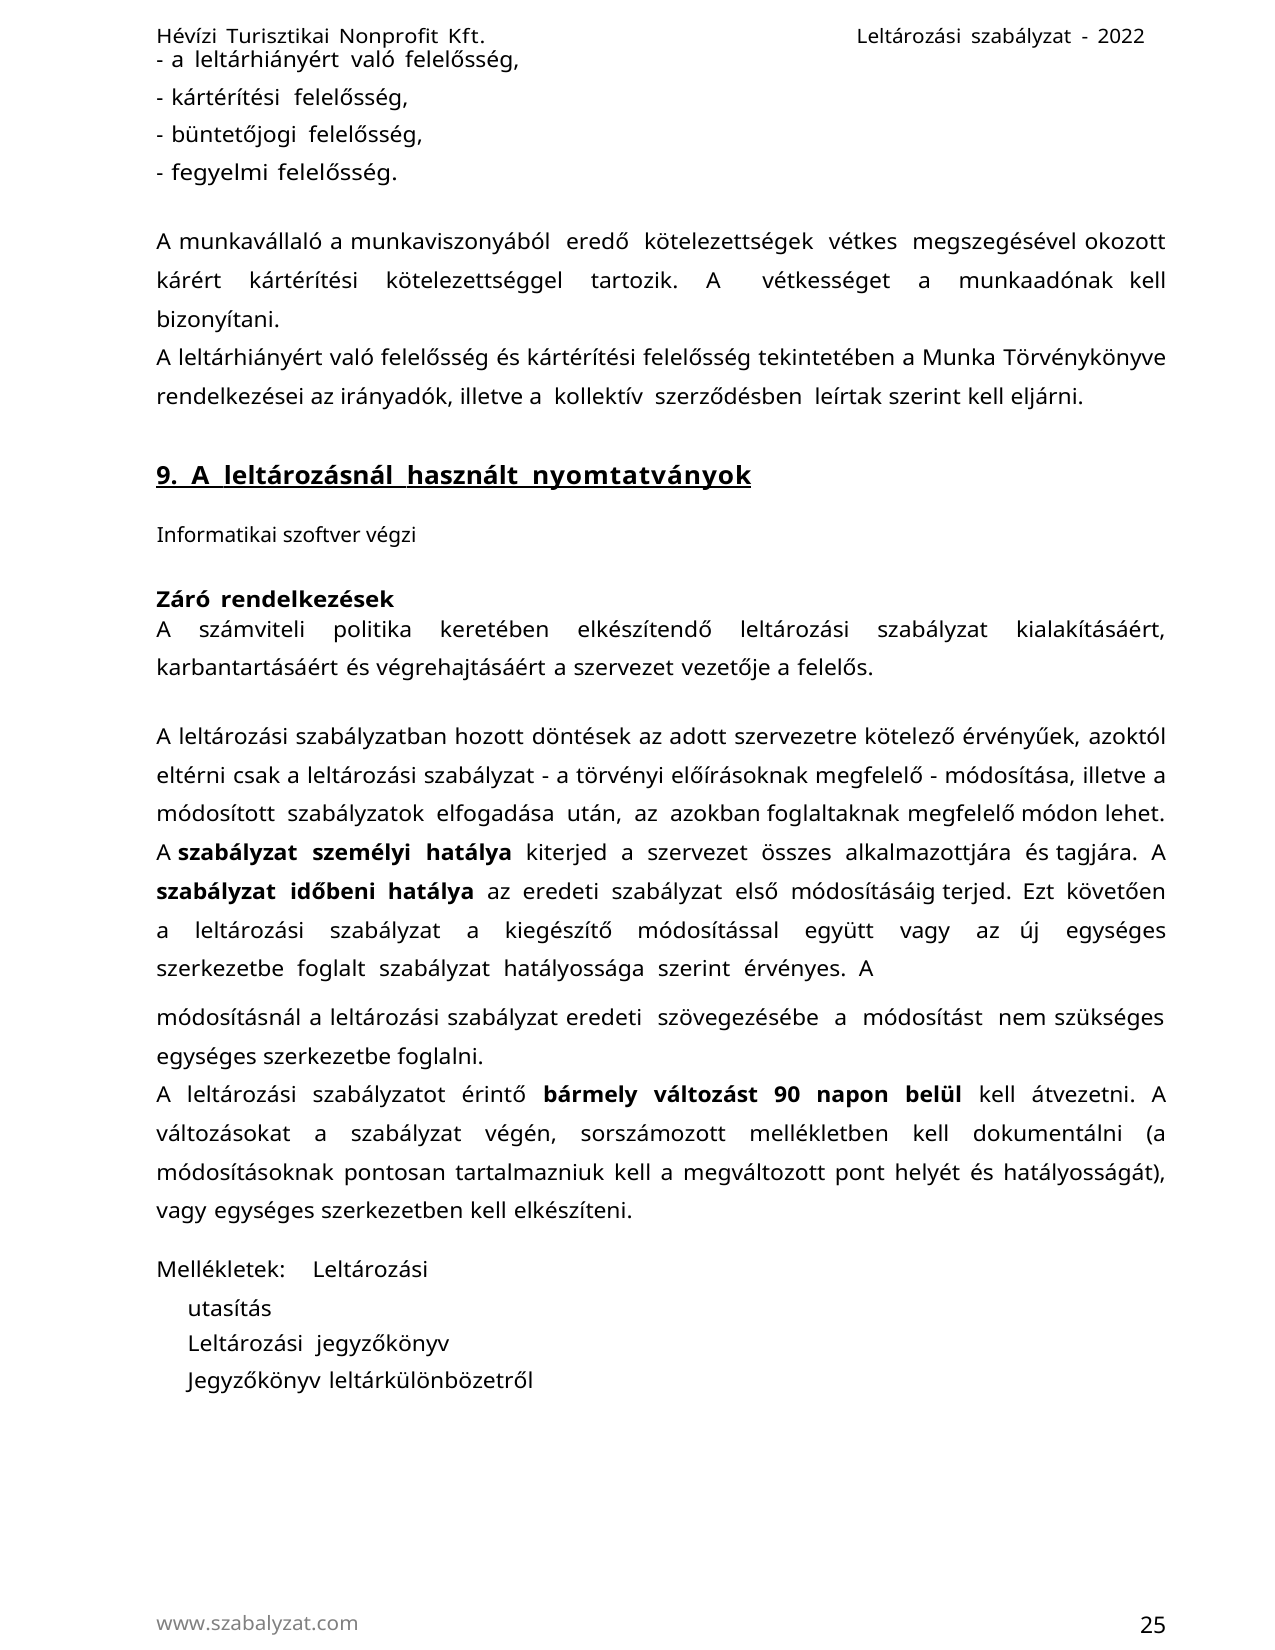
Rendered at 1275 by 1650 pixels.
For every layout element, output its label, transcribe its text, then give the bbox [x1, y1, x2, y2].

text Mellékletek: Leltározási utasítás [156, 1254, 429, 1322]
text Jegyzőkönyv leltárkülönbözetről [187, 1365, 646, 1394]
text A leltározási szabályzatot érintő bármely változást 90 napon belül kell átvezetni. A változásokat a szabályzat végén, sorszámozott mellékletben kell dokumentálni (a módosításoknak pontosan tartalmazniuk kell a megváltozott pont helyét és hatályosságát), vagy egységes szerkezetben kell elkészíteni. [156, 1079, 1167, 1225]
text A munkavállaló a munkaviszonyából eredő kötelezettségek vétkes megszegésével okozott kárért kártérítési kötelezettséggel tartozik. A vétkességet a munkaadónak kell bizonyítani. [156, 226, 1166, 333]
list a leltárhiányért való felelősség, [156, 44, 1183, 73]
subtitle A leltározásnál használt nyomtatványok [156, 457, 1183, 491]
text Leltározási jegyzőkönyv [187, 1331, 1183, 1357]
text Záró rendelkezések [156, 584, 1183, 613]
list fegyelmi felelősség. [156, 157, 1183, 187]
text Informatikai szoftver végzi [146, 520, 1183, 548]
list büntetőjogi felelősség, [156, 119, 1183, 149]
text A leltározási szabályzatban hozott döntések az adott szervezetre kötelező érvényűek, azoktól eltérni csak a leltározási szabályzat - a törvényi előírásoknak megfelelő - módosítása, illetve a módosított szabályzatok elfogadása után, az azokban foglaltaknak megfelelő módon lehet. [156, 721, 1166, 828]
text A számviteli politika keretében elkészítendő leltározási szabályzat kialakításáért, karbantartásáért és végrehajtásáért a szervezet vezetője a felelős. [156, 613, 1165, 682]
text módosításnál a leltározási szabályzat eredeti szövegezésébe a módosítást nem szükséges egységes szerkezetbe foglalni. [156, 1002, 1165, 1070]
text A szabályzat személyi hatálya kiterjed a szervezet összes alkalmazottjára és tagjára. A szabályzat időbeni hatálya az eredeti szabályzat első módosításáig terjed. Ezt követően a leltározási szabályzat a kiegészítő módosítással együtt vagy az új egységes szerkezetbe foglalt szabályzat hatályossága szerint érvényes. A [156, 837, 1167, 983]
list kártérítési felelősség, [156, 81, 1183, 111]
text A leltárhiányért való felelősség és kártérítési felelősség tekintetében a Munka Törvénykönyve rendelkezései az irányadók, illetve a kollektív szerződésben leírtak szerint kell eljárni. [156, 342, 1166, 411]
